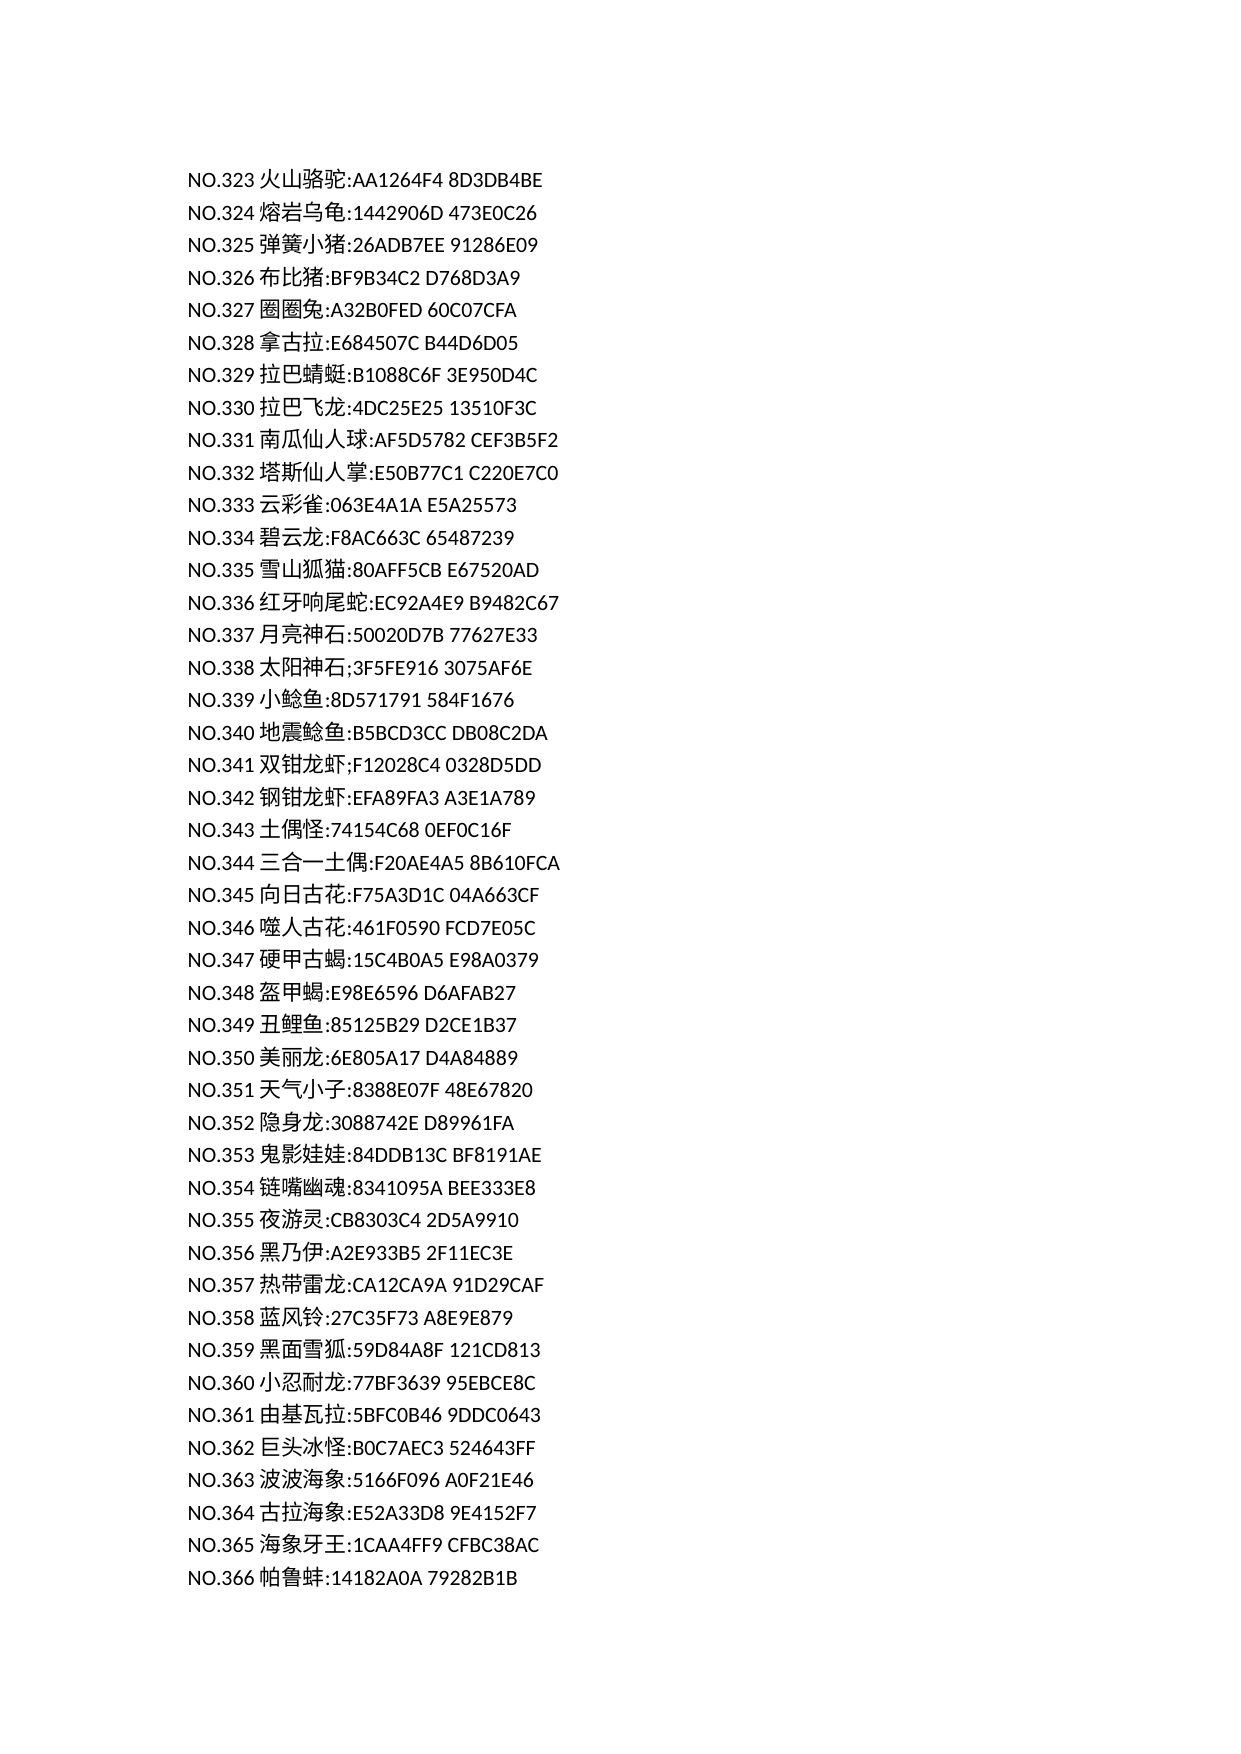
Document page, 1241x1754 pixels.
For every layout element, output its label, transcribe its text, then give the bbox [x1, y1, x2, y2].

text NO.353鬼影娃娃:84DDB13C BF8191AE [187, 1137, 1053, 1169]
text NO.346噬人古花:461F0590 FCD7E05C [187, 909, 1053, 942]
text NO.357热带雷龙:CA12CA9A 91D29CAF [187, 1267, 1053, 1299]
text NO.343土偶怪:74154C68 0EF0C16F [187, 812, 1053, 844]
text NO.344三合一土偶:F20AE4A5 8B610FCA [187, 844, 1053, 877]
text NO.335雪山狐猫:80AFF5CB E67520AD [187, 552, 1053, 584]
text NO.328拿古拉:E684507C B44D6D05 [187, 324, 1053, 357]
text NO.356黑乃伊:A2E933B5 2F11EC3E [187, 1234, 1053, 1267]
text NO.352隐身龙:3088742E D89961FA [187, 1104, 1053, 1137]
text NO.323火山骆驼:AA1264F4 8D3DB4BE [187, 162, 1053, 194]
text NO.362巨头冰怪:B0C7AEC3 524643FF [187, 1429, 1053, 1462]
text NO.355夜游灵:CB8303C4 2D5A9910 [187, 1202, 1053, 1234]
text NO.331南瓜仙人球:AF5D5782 CEF3B5F2 [187, 422, 1053, 454]
text NO.341双钳龙虾;F12028C4 0328D5DD [187, 747, 1053, 779]
text NO.342钢钳龙虾:EFA89FA3 A3E1A789 [187, 779, 1053, 812]
text NO.332塔斯仙人掌:E50B77C1 C220E7C0 [187, 454, 1053, 487]
text NO.366帕鲁蚌:14182A0A 79282B1B [187, 1559, 1053, 1592]
text NO.333云彩雀:063E4A1A E5A25573 [187, 487, 1053, 519]
text NO.339小鲶鱼:8D571791 584F1676 [187, 682, 1053, 714]
text NO.364古拉海象:E52A33D8 9E4152F7 [187, 1494, 1053, 1527]
text NO.326布比猪:BF9B34C2 D768D3A9 [187, 259, 1053, 292]
text NO.330拉巴飞龙:4DC25E25 13510F3C [187, 389, 1053, 422]
text NO.336红牙响尾蛇:EC92A4E9 B9482C67 [187, 584, 1053, 617]
text NO.360小忍耐龙:77BF3639 95EBCE8C [187, 1364, 1053, 1397]
text NO.325弹簧小猪:26ADB7EE 91286E09 [187, 227, 1053, 259]
text NO.329拉巴蜻蜓:B1088C6F 3E950D4C [187, 357, 1053, 389]
text NO.334碧云龙:F8AC663C 65487239 [187, 519, 1053, 552]
text NO.340地震鲶鱼:B5BCD3CC DB08C2DA [187, 714, 1053, 747]
text NO.363波波海象:5166F096 A0F21E46 [187, 1462, 1053, 1494]
text NO.327圈圈兔:A32B0FED 60C07CFA [187, 292, 1053, 324]
text NO.348盔甲蝎:E98E6596 D6AFAB27 [187, 974, 1053, 1007]
text NO.351天气小子:8388E07F 48E67820 [187, 1072, 1053, 1104]
text NO.361由基瓦拉:5BFC0B46 9DDC0643 [187, 1397, 1053, 1429]
text NO.347硬甲古蝎:15C4B0A5 E98A0379 [187, 942, 1053, 974]
text NO.324熔岩乌龟:1442906D 473E0C26 [187, 194, 1053, 227]
text NO.354链嘴幽魂:8341095A BEE333E8 [187, 1169, 1053, 1202]
text NO.337月亮神石:50020D7B 77627E33 [187, 617, 1053, 649]
text NO.338太阳神石;3F5FE916 3075AF6E [187, 649, 1053, 682]
text NO.365海象牙王:1CAA4FF9 CFBC38AC [187, 1527, 1053, 1559]
text NO.359黑面雪狐:59D84A8F 121CD813 [187, 1332, 1053, 1364]
text NO.349丑鲤鱼:85125B29 D2CE1B37 [187, 1007, 1053, 1039]
text NO.345向日古花:F75A3D1C 04A663CF [187, 877, 1053, 909]
text NO.350美丽龙:6E805A17 D4A84889 [187, 1039, 1053, 1072]
text NO.358蓝风铃:27C35F73 A8E9E879 [187, 1299, 1053, 1332]
